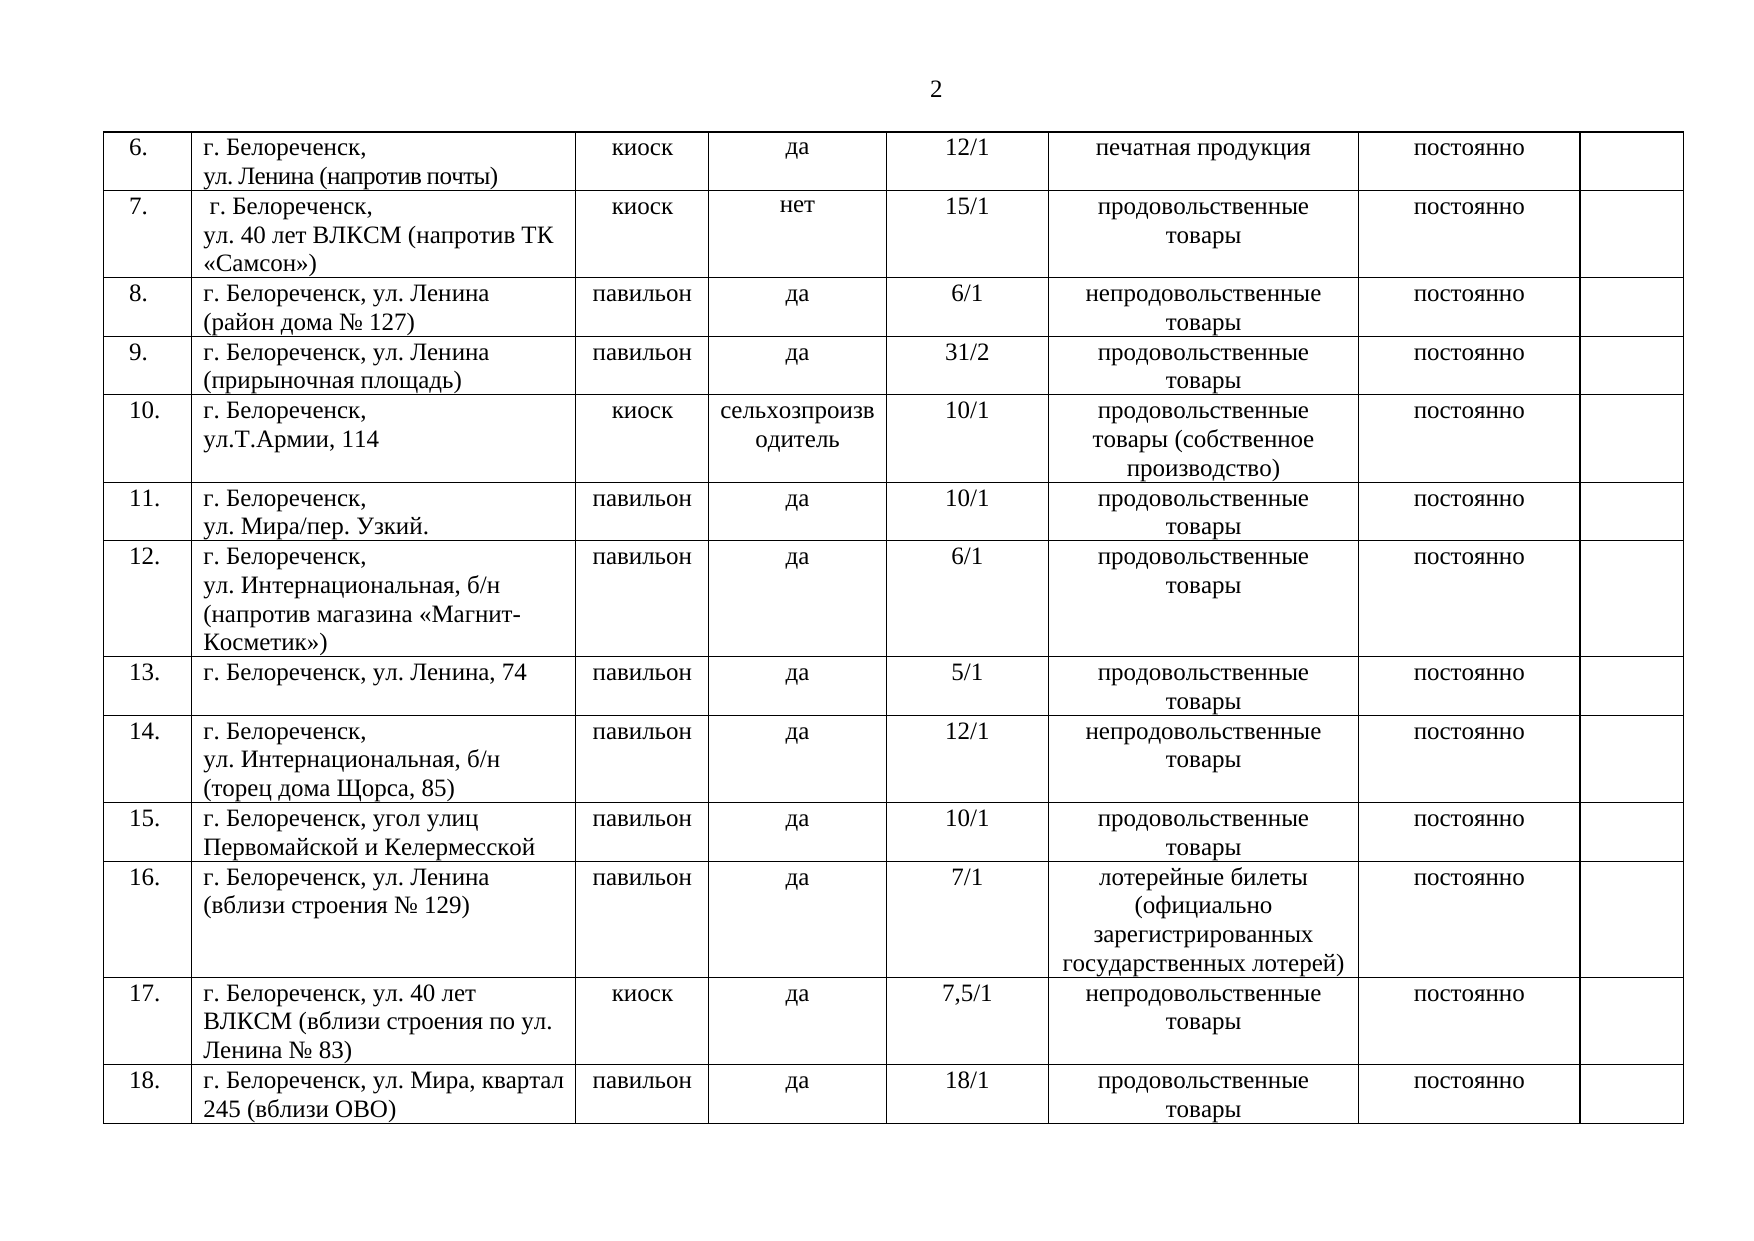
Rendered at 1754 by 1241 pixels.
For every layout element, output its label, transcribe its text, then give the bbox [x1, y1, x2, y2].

table_cell 6/1 [887, 541, 1048, 656]
table_cell [1581, 191, 1683, 277]
table_cell г. Белореченск, ул. Ленина, 74 [192, 657, 575, 715]
table_cell [1581, 1065, 1683, 1122]
table_cell продовольственные товары [1049, 803, 1358, 861]
table_cell [1581, 395, 1683, 482]
table_cell лотерейные билеты (официально зарегистрированных государственных лотерей) [1049, 862, 1358, 977]
table_cell продовольственные товары [1049, 337, 1358, 394]
table_cell да [709, 1065, 886, 1122]
table_cell 7/1 [887, 862, 1048, 977]
table_cell 31/2 [887, 337, 1048, 394]
table_cell павильон [576, 657, 708, 715]
table_cell [1581, 278, 1683, 336]
table_cell продовольственные товары [1049, 541, 1358, 656]
table_cell да [709, 133, 886, 190]
table_cell павильон [576, 862, 708, 977]
table_cell г. Белореченск, ул. Ленина (район дома № 127) [192, 278, 575, 336]
table_cell [104, 803, 191, 861]
table_cell постоянно [1359, 978, 1579, 1064]
table_cell да [709, 483, 886, 540]
table_cell да [709, 716, 886, 802]
table_cell [1581, 862, 1683, 977]
table_cell 6/1 [887, 278, 1048, 336]
table_cell [1581, 133, 1683, 190]
table_cell продовольственные товары (собственное производство) [1049, 395, 1358, 482]
table_cell печатная продукция [1049, 133, 1358, 190]
table_cell постоянно [1359, 133, 1579, 190]
table_cell постоянно [1359, 716, 1579, 802]
table_cell постоянно [1359, 483, 1579, 540]
table_cell г. Белореченск, ул. Ленина (вблизи строения № 129) [192, 862, 575, 977]
table_cell 10/1 [887, 395, 1048, 482]
table_cell 5/1 [887, 657, 1048, 715]
table_cell [1581, 657, 1683, 715]
table_cell постоянно [1359, 278, 1579, 336]
table_cell постоянно [1359, 862, 1579, 977]
table_cell [104, 978, 191, 1064]
table_cell [104, 191, 191, 277]
table_cell сельхозпроизводитель [709, 395, 886, 482]
table_cell [104, 278, 191, 336]
table_cell г. Белореченск, ул. 40 лет ВЛКСМ (напротив ТК «Самсон») [192, 191, 575, 277]
table_cell да [709, 803, 886, 861]
table_cell г. Белореченск, ул. Интернациональная, б/н (торец дома Щорса, 85) [192, 716, 575, 802]
table_cell г. Белореченск, ул. Ленина (прирыночная площадь) [192, 337, 575, 394]
table_cell павильон [576, 483, 708, 540]
table_cell продовольственные товары [1049, 483, 1358, 540]
table_cell [104, 1065, 191, 1122]
table_cell постоянно [1359, 337, 1579, 394]
table_cell постоянно [1359, 541, 1579, 656]
table_cell да [709, 541, 886, 656]
table_cell [104, 133, 191, 190]
table_cell непродовольственные товары [1049, 278, 1358, 336]
table_cell 18/1 [887, 1065, 1048, 1122]
table_cell павильон [576, 278, 708, 336]
table_cell [104, 337, 191, 394]
table_cell постоянно [1359, 395, 1579, 482]
table_cell [1581, 803, 1683, 861]
table_cell 10/1 [887, 483, 1048, 540]
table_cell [1049, 1065, 1358, 1122]
table_cell 10/1 [887, 803, 1048, 861]
table_cell павильон [576, 1065, 708, 1122]
table_cell 12/1 [887, 133, 1048, 190]
table_cell [104, 395, 191, 482]
table_cell павильон [576, 541, 708, 656]
table_cell продовольственные товары [1049, 657, 1358, 715]
table_cell [1581, 337, 1683, 394]
table_cell [1581, 716, 1683, 802]
table_cell [104, 716, 191, 802]
table_cell 15/1 [887, 191, 1048, 277]
table_cell [1581, 978, 1683, 1064]
table_cell постоянно [1359, 803, 1579, 861]
table_cell г. Белореченск, ул. 40 лет ВЛКСМ (вблизи строения по ул. Ленина № 83) [192, 978, 575, 1064]
table_cell постоянно [1359, 191, 1579, 277]
table_cell г. Белореченск, ул. Интернациональная, б/н (напротив магазина «Магнит-Косметик») [192, 541, 575, 656]
table_cell постоянно [1359, 1065, 1579, 1122]
table_cell постоянно [1359, 657, 1579, 715]
table_cell павильон [576, 803, 708, 861]
table_cell г. Белореченск, угол улиц Первомайской и Келермесской [192, 803, 575, 861]
table_cell продовольственные товары [1049, 191, 1358, 277]
table_cell киоск [576, 978, 708, 1064]
table_cell [104, 483, 191, 540]
table_cell киоск [576, 133, 708, 190]
table_cell непродовольственные товары [1049, 978, 1358, 1064]
table_cell киоск [576, 191, 708, 277]
table_cell нет [709, 191, 886, 277]
table_cell да [709, 862, 886, 977]
table_cell [1581, 541, 1683, 656]
table_cell да [709, 657, 886, 715]
table_cell г. Белореченск, ул. Ленина (напротив почты) [192, 133, 575, 190]
table_cell 7,5/1 [887, 978, 1048, 1064]
table_cell да [709, 978, 886, 1064]
table_cell [104, 541, 191, 656]
table_cell павильон [576, 716, 708, 802]
table_cell да [709, 337, 886, 394]
table_cell павильон [576, 337, 708, 394]
table_cell киоск [576, 395, 708, 482]
table_cell [1581, 483, 1683, 540]
table_cell 12/1 [887, 716, 1048, 802]
table_cell непродовольственные товары [1049, 716, 1358, 802]
table_cell [104, 862, 191, 977]
table_cell [104, 657, 191, 715]
table_cell г. Белореченск, ул.Т.Армии, 114 [192, 395, 575, 482]
table_cell г. Белореченск, ул. Мира/пер. Узкий. [192, 483, 575, 540]
table_cell г. Белореченск, ул. Мира, квартал 245 (вблизи ОВО) [192, 1065, 575, 1122]
table_cell да [709, 278, 886, 336]
